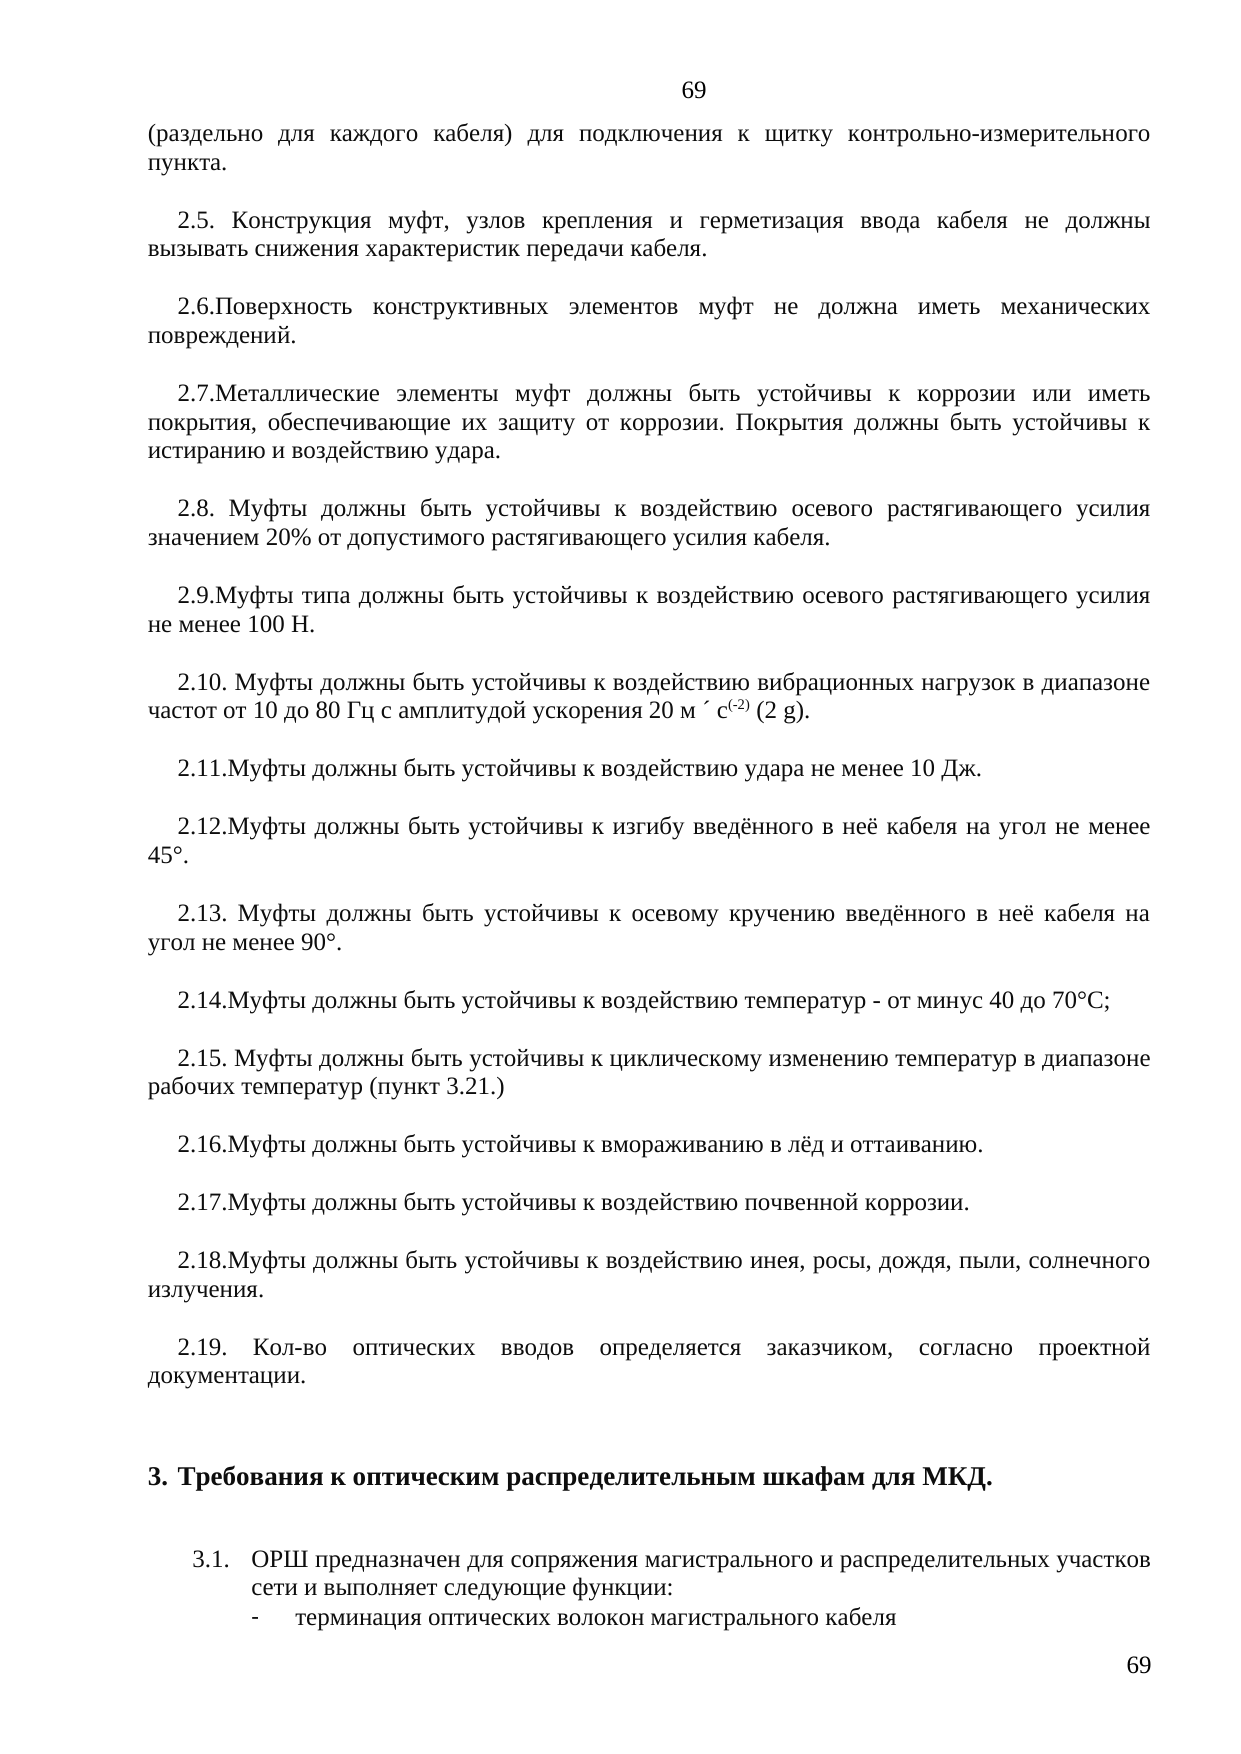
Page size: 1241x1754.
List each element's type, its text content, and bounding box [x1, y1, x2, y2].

text 2.7.Металлические элементы муфт должны быть устойчивы к коррозии или иметь покрытия, обеспечивающие их защиту от коррозии. Покрытия должны быть устойчивы к истиранию и воздействию удара. [148, 378, 1152, 464]
text 2.19. Кол-во оптических вводов определяется заказчиком, согласно проектной документации. [148, 1332, 1152, 1389]
text 2.6.Поверхность конструктивных элементов муфт не должна иметь механических повреждений. [148, 291, 1152, 349]
text 2.17.Муфты должны быть устойчивы к воздействию почвенной коррозии. [148, 1187, 1152, 1216]
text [148, 118, 1152, 176]
text 2.10. Муфты должны быть устойчивы к воздействию вибрационных нагрузок в диапазоне частот от 10 до 80 Гц с амплитудой ускорения 20 м ´ с(-2) (2 g). [148, 667, 1152, 724]
text 2.12.Муфты должны быть устойчивы к изгибу введённого в неё кабеля на угол не менее 45°. [148, 811, 1152, 869]
text 2.15. Муфты должны быть устойчивы к циклическому изменению температур в диапазоне рабочих температур (пункт 3.21.) [148, 1043, 1152, 1100]
text 2.11.Муфты должны быть устойчивы к воздействию удара не менее 10 Дж. [148, 753, 1152, 782]
text 2.9.Муфты типа должны быть устойчивы к воздействию осевого растягивающего усилия не менее 100 Н. [148, 580, 1152, 638]
list терминация оптических волокон магистрального кабеля [223, 1601, 1152, 1632]
text 2.13. Муфты должны быть устойчивы к осевому кручению введённого в неё кабеля на угол не менее 90°. [148, 898, 1152, 956]
text 2.16.Муфты должны быть устойчивы к вмораживанию в лёд и оттаиванию. [148, 1129, 1152, 1158]
text 2.8. Муфты должны быть устойчивы к воздействию осевого растягивающего усилия значением 20% от допустимого растягивающего усилия кабеля. [148, 493, 1152, 551]
text 2.18.Муфты должны быть устойчивы к воздействию инея, росы, дождя, пыли, солнечного излучения. [148, 1245, 1152, 1303]
text 2.14.Муфты должны быть устойчивы к воздействию температур - от минус 40 до 70°С; [148, 985, 1152, 1013]
text 2.5. Конструкция муфт, узлов крепления и герметизация ввода кабеля не должны вызывать снижения характеристик передачи кабеля. [148, 205, 1152, 262]
list Требования к оптическим распределительным шкафам для МКД. [148, 1460, 1152, 1491]
list ОРШ предназначен для сопряжения магистрального и распределительных участков сети и выполняет следующие функции: [192, 1544, 1152, 1601]
